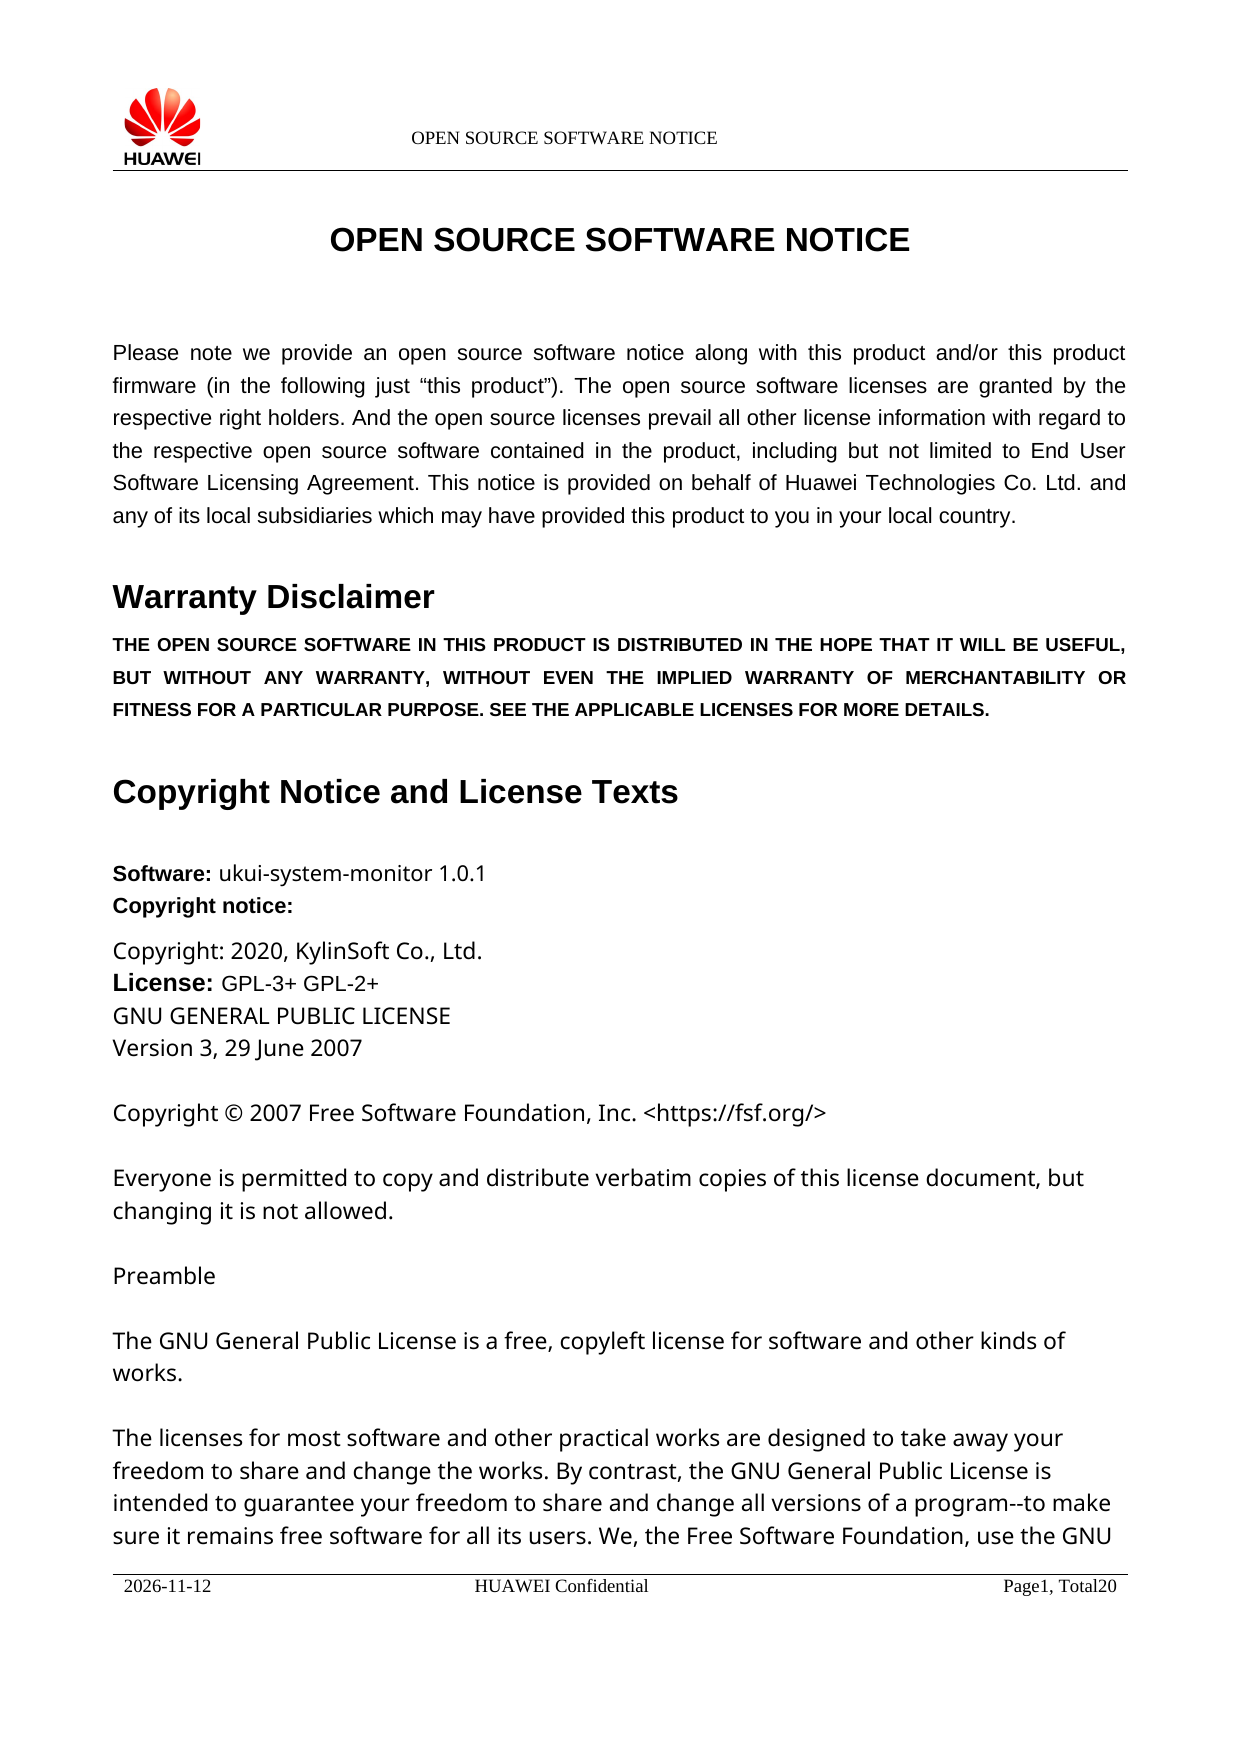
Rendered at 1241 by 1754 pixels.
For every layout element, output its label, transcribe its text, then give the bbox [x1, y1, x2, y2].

text The open source software in this product is distributed in the hope that it will be useful, but WITHOUT ANY WARRANTY, without even the implied warranty of MERCHANTABILITY or FITNESS FOR A PARTICULAR PURPOSE. See the applicable licenses for more details. [112, 629, 1128, 726]
text Version 3, 29 June 2007 [112, 1031, 1128, 1064]
text The GNU General Public License is a free, copyleft license for software and other kinds of works. [112, 1324, 1128, 1389]
text GNU GENERAL PUBLIC LICENSE [112, 999, 1128, 1031]
text OPEN SOURCE SOFTWARE NOTICE [112, 206, 1128, 271]
text Preamble [112, 1259, 1128, 1291]
text Copyright © 2007 Free Software Foundation, Inc. <https://fsf.org/> [112, 1096, 1128, 1129]
text Warranty Disclaimer [112, 564, 1128, 629]
text Everyone is permitted to copy and distribute verbatim copies of this license document, but changing it is not allowed. [112, 1161, 1128, 1226]
text Copyright notice: [112, 889, 1128, 921]
text Copyright: 2020, KylinSoft Co., Ltd. [112, 934, 1128, 966]
title Software: ukui-system-monitor 1.0.1 [112, 856, 1128, 889]
text Copyright Notice and License Texts [112, 759, 1128, 824]
text Please note we provide an open source software notice along with this product and/or this product firmware (in the following just “this product”). The open source software licenses are granted by the respective right holders. And the open source licenses prevail all other license information with regard to the respective open source software contained in the product, including but not limited to End User Software Licensing Agreement. This notice is provided on behalf of Huawei Technologies Co. Ltd. and any of its local subsidiaries which may have provided this product to you in your local country. [112, 336, 1128, 531]
picture [124, 88, 201, 165]
text License: GPL-3+ GPL-2+ [112, 966, 1128, 999]
